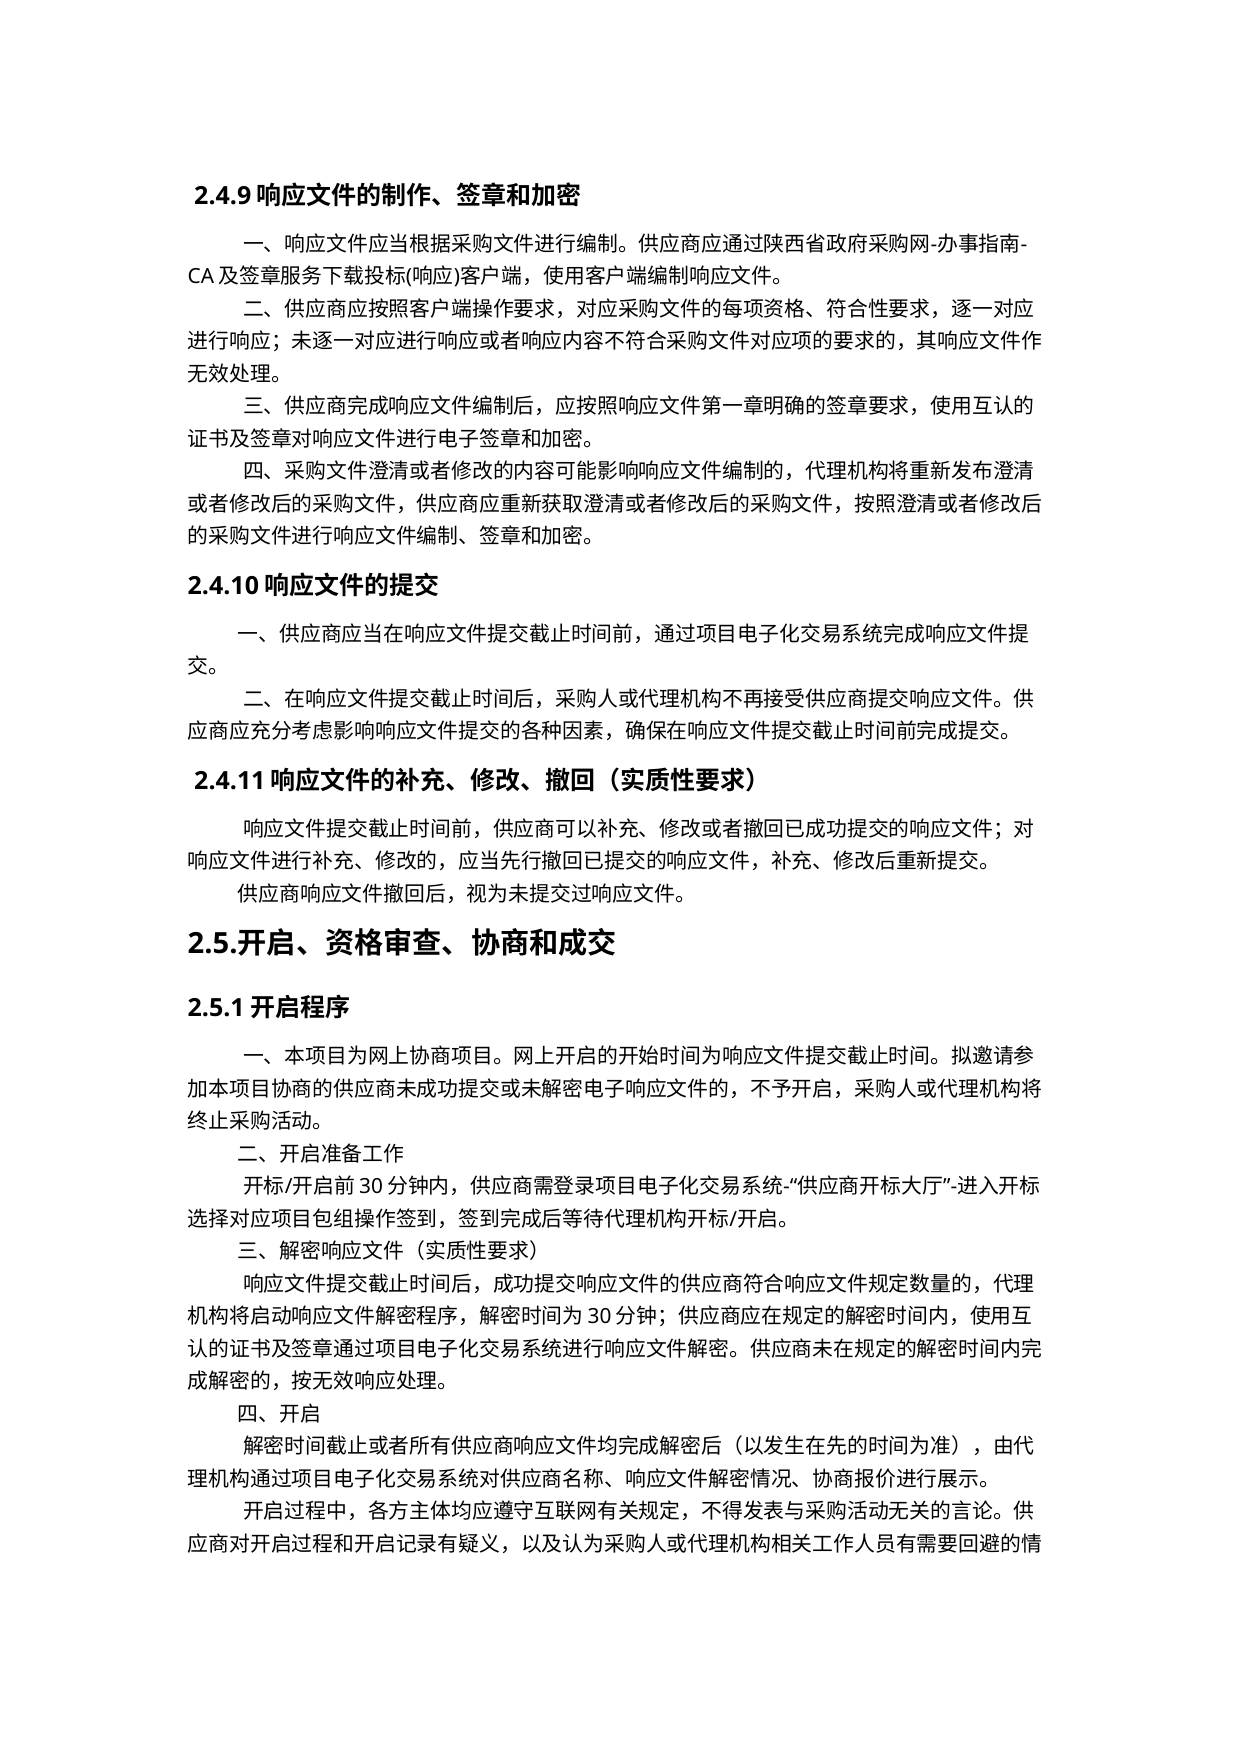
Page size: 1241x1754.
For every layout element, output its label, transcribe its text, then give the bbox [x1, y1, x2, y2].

text 2.5.1开启程序 [187, 974, 1053, 1039]
text 2.4.11响应文件的补充、修改、撤回（实质性要求） [187, 747, 1053, 812]
text 二、开启准备工作 [187, 1137, 1053, 1169]
text 三、供应商完成响应文件编制后，应按照响应文件第一章明确的签章要求，使用互认的证书及签章对响应文件进行电子签章和加密。 [187, 389, 1053, 454]
text 二、在响应文件提交截止时间后，采购人或代理机构不再接受供应商提交响应文件。供应商应充分考虑影响响应文件提交的各种因素，确保在响应文件提交截止时间前完成提交。 [187, 682, 1053, 747]
text 一、供应商应当在响应文件提交截止时间前，通过项目电子化交易系统完成响应文件提交。 [187, 617, 1053, 682]
text 四、开启 [187, 1397, 1053, 1429]
text 四、采购文件澄清或者修改的内容可能影响响应文件编制的，代理机构将重新发布澄清或者修改后的采购文件，供应商应重新获取澄清或者修改后的采购文件，按照澄清或者修改后的采购文件进行响应文件编制、签章和加密。 [187, 454, 1053, 552]
text 二、供应商应按照客户端操作要求，对应采购文件的每项资格、符合性要求，逐一对应进行响应；未逐一对应进行响应或者响应内容不符合采购文件对应项的要求的，其响应文件作无效处理。 [187, 292, 1053, 389]
text 解密时间截止或者所有供应商响应文件均完成解密后（以发生在先的时间为准），由代理机构通过项目电子化交易系统对供应商名称、响应文件解密情况、协商报价进行展示。 [187, 1429, 1053, 1494]
text 供应商响应文件撤回后，视为未提交过响应文件。 [187, 877, 1053, 909]
text 一、响应文件应当根据采购文件进行编制。供应商应通过陕西省政府采购网-办事指南-CA及签章服务下载投标(响应)客户端，使用客户端编制响应文件。 [187, 227, 1053, 292]
text 一、本项目为网上协商项目。网上开启的开始时间为响应文件提交截止时间。拟邀请参加本项目协商的供应商未成功提交或未解密电子响应文件的，不予开启，采购人或代理机构将终止采购活动。 [187, 1039, 1053, 1137]
text 三、解密响应文件（实质性要求） [187, 1234, 1053, 1267]
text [187, 1494, 1053, 1559]
text 2.5.开启、资格审查、协商和成交 [187, 909, 1053, 974]
text 开标/开启前30分钟内，供应商需登录项目电子化交易系统-“供应商开标大厅”-进入开标选择对应项目包组操作签到，签到完成后等待代理机构开标/开启。 [187, 1169, 1053, 1234]
text 响应文件提交截止时间后，成功提交响应文件的供应商符合响应文件规定数量的，代理机构将启动响应文件解密程序，解密时间为30分钟；供应商应在规定的解密时间内，使用互认的证书及签章通过项目电子化交易系统进行响应文件解密。供应商未在规定的解密时间内完成解密的，按无效响应处理。 [187, 1267, 1053, 1397]
text 响应文件提交截止时间前，供应商可以补充、修改或者撤回已成功提交的响应文件；对响应文件进行补充、修改的，应当先行撤回已提交的响应文件，补充、修改后重新提交。 [187, 812, 1053, 877]
text 2.4.9响应文件的制作、签章和加密 [187, 162, 1053, 227]
text 2.4.10响应文件的提交 [187, 552, 1053, 617]
